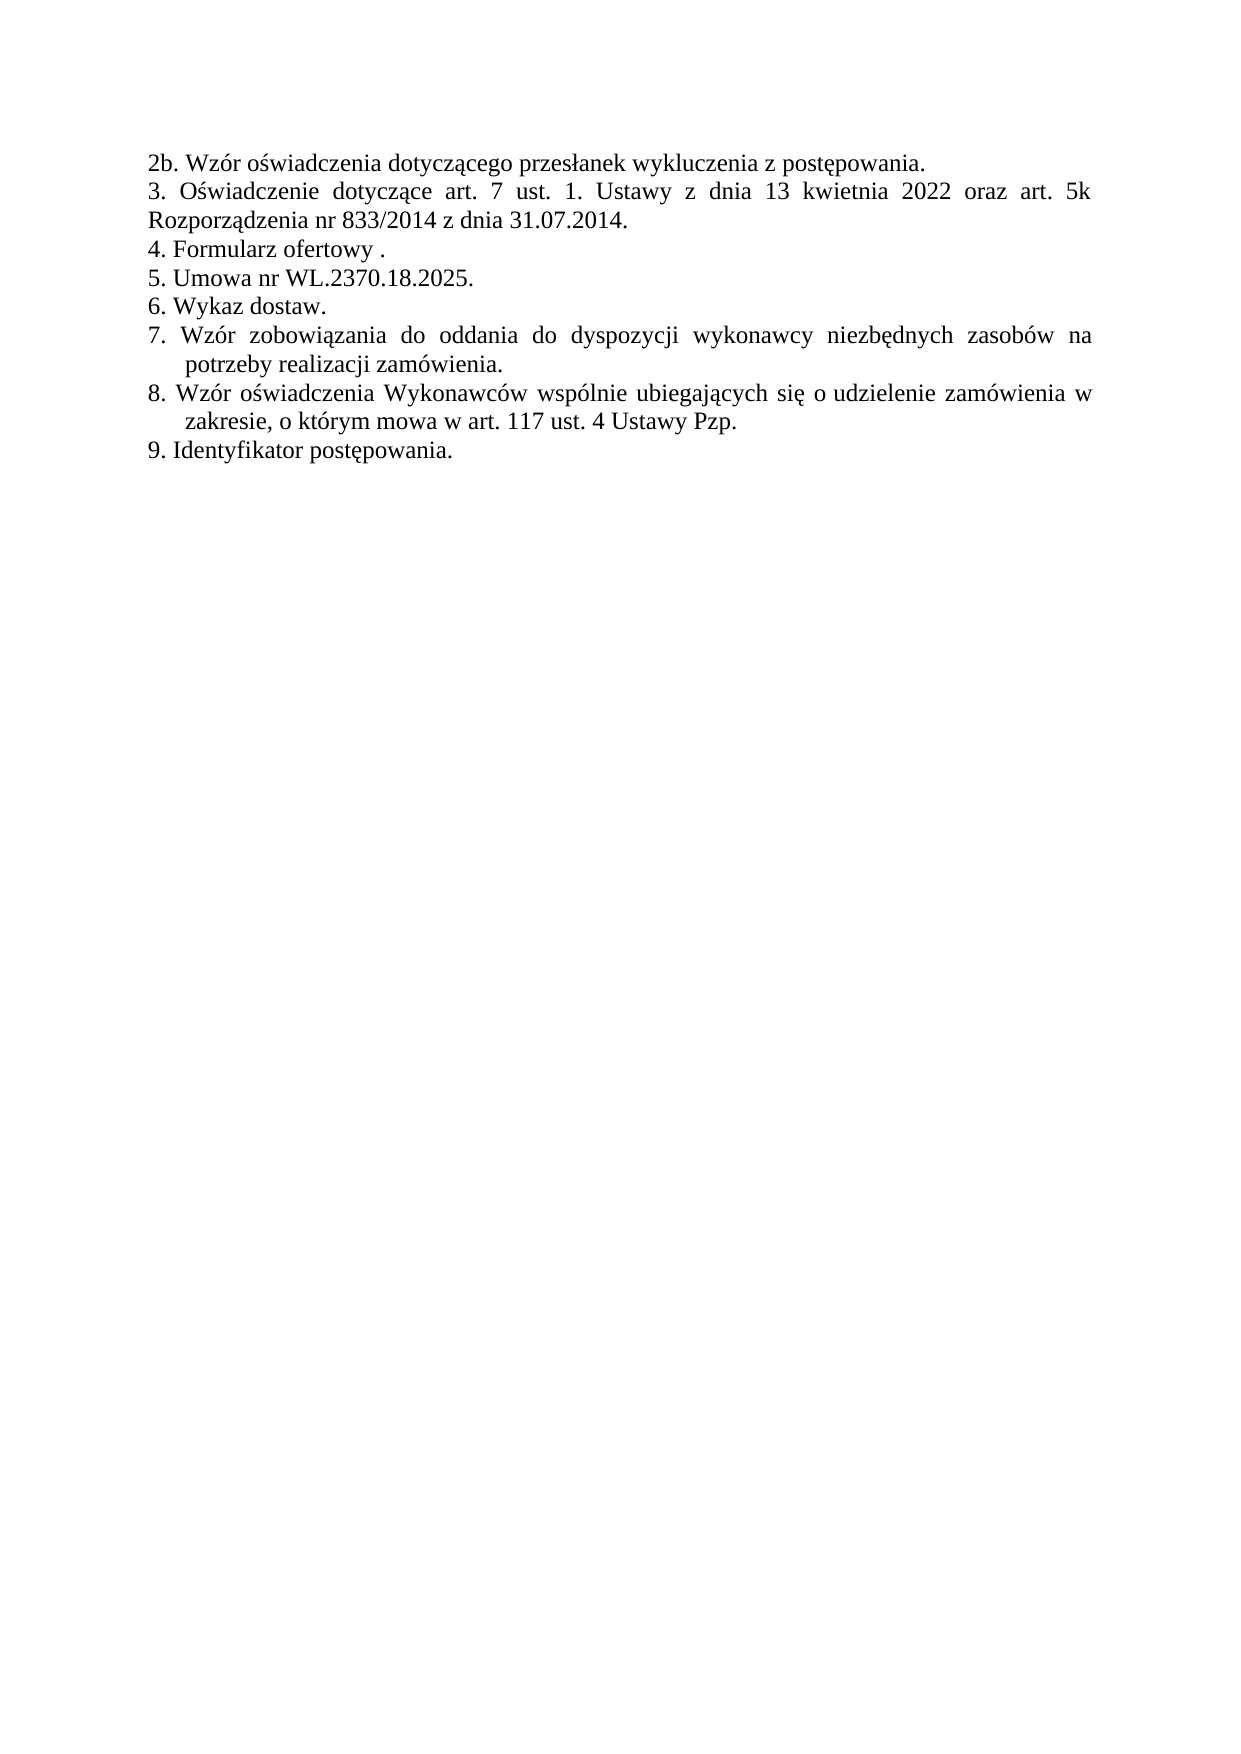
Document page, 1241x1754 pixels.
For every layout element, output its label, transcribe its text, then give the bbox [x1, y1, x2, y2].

text 8. Wzór oświadczenia Wykonawców wspólnie ubiegających się o udzielenie zamówienia w zakresie, o którym mowa w art. 117 ust. 4 Ustawy Pzp. [148, 378, 1093, 435]
text 5. Umowa nr WL.2370.18.2025. [148, 263, 1093, 291]
text 6. Wykaz dostaw. [148, 291, 1093, 320]
text 7. Wzór zobowiązania do oddania do dyspozycji wykonawcy niezbędnych zasobów na potrzeby realizacji zamówienia. [148, 320, 1093, 378]
text 9. Identyfikator postępowania. [148, 435, 1093, 464]
text 4. Formularz ofertowy . [148, 234, 1093, 263]
text 3. Oświadczenie dotyczące art. 7 ust. 1. Ustawy z dnia 13 kwietnia 2022 oraz art. 5k Rozporządzenia nr 833/2014 z dnia 31.07.2014. [148, 176, 1093, 234]
text 2b. Wzór oświadczenia dotyczącego przesłanek wykluczenia z postępowania. [148, 148, 1093, 176]
